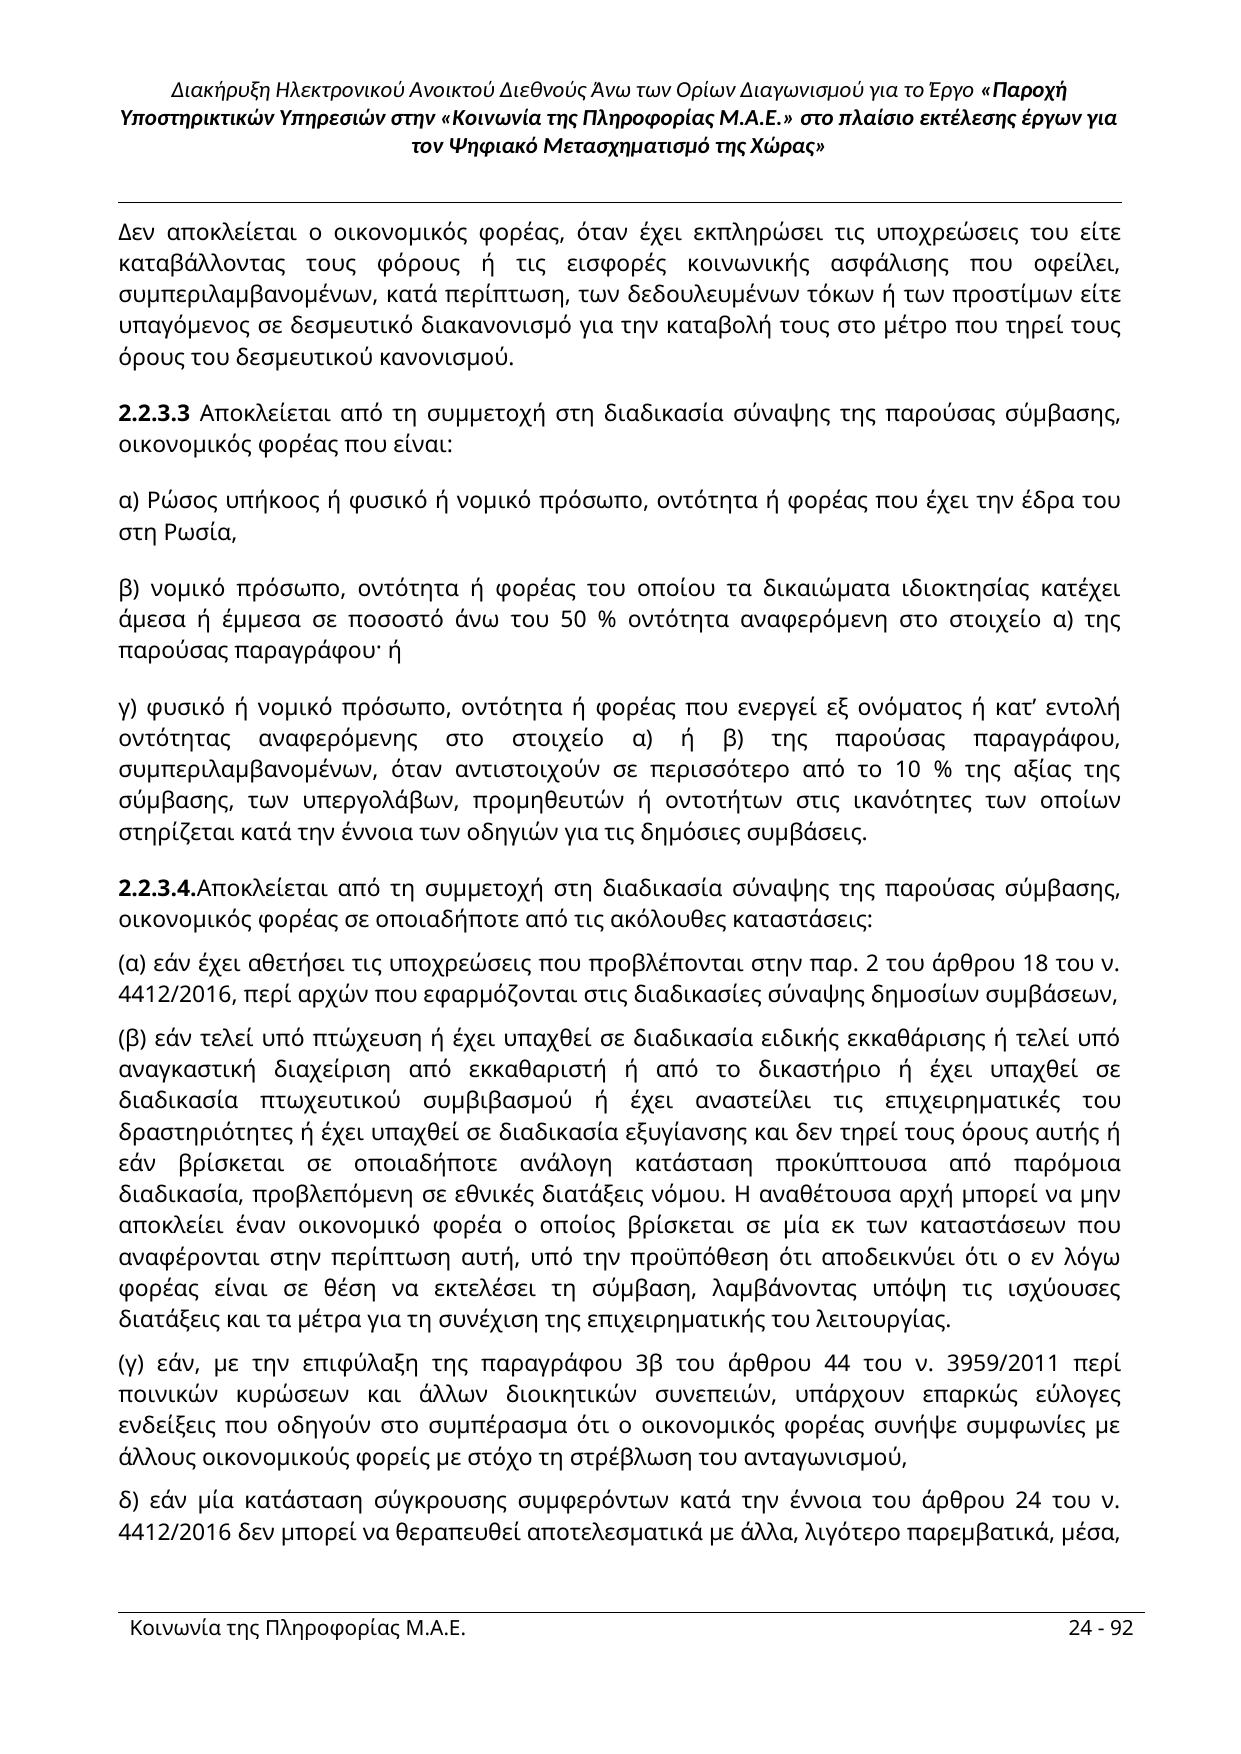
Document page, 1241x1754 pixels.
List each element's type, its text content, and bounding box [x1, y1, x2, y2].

text (β) εάν τελεί υπό πτώχευση ή έχει υπαχθεί σε διαδικασία ειδικής εκκαθάρισης ή τελεί υπό αναγκαστική διαχείριση από εκκαθαριστή ή από το δικαστήριο ή έχει υπαχθεί σε διαδικασία πτωχευτικού συμβιβασμού ή έχει αναστείλει τις επιχειρηματικές του δραστηριότητες ή έχει υπαχθεί σε διαδικασία εξυγίανσης και δεν τηρεί τους όρους αυτής ή εάν βρίσκεται σε οποιαδήποτε ανάλογη κατάσταση προκύπτουσα από παρόμοια διαδικασία, προβλεπόμενη σε εθνικές διατάξεις νόμου. Η αναθέτουσα αρχή μπορεί να μην αποκλείει έναν οικονομικό φορέα ο οποίος βρίσκεται σε μία εκ των καταστάσεων που αναφέρονται στην περίπτωση αυτή, υπό την προϋπόθεση ότι αποδεικνύει ότι ο εν λόγω φορέας είναι σε θέση να εκτελέσει τη σύμβαση, λαμβάνοντας υπόψη τις ισχύουσες διατάξεις και τα μέτρα για τη συνέχιση της επιχειρηματικής του λειτουργίας. [118, 1022, 1122, 1334]
text β) νομικό πρόσωπο, οντότητα ή φορέας του οποίου τα δικαιώματα ιδιοκτησίας κατέχει άμεσα ή έμμεσα σε ποσοστό άνω του 50 % οντότητα αναφερόμενη στο στοιχείο α) της παρούσας παραγράφου· ή [118, 572, 1122, 666]
text Δεν αποκλείεται ο οικονομικός φορέας, όταν έχει εκπληρώσει τις υποχρεώσεις του είτε καταβάλλοντας τους φόρους ή τις εισφορές κοινωνικής ασφάλισης που οφείλει, συμπεριλαμβανομένων, κατά περίπτωση, των δεδουλευμένων τόκων ή των προστίμων είτε υπαγόμενος σε δεσμευτικό διακανονισμό για την καταβολή τους στο μέτρο που τηρεί τους όρους του δεσμευτικού κανονισμού. [118, 216, 1122, 372]
text δ) εάν μία κατάσταση σύγκρουσης συμφερόντων κατά την έννοια του άρθρου 24 του ν. 4412/2016 δεν μπορεί να θεραπευθεί αποτελεσματικά με άλλα, λιγότερο παρεμβατικά, μέσα, [118, 1484, 1122, 1547]
text (α) εάν έχει αθετήσει τις υποχρεώσεις που προβλέπονται στην παρ. 2 του άρθρου 18 του ν. 4412/2016, περί αρχών που εφαρμόζονται στις διαδικασίες σύναψης δημοσίων συμβάσεων, [118, 947, 1122, 1009]
text (γ) εάν, με την επιφύλαξη της παραγράφου 3β του άρθρου 44 του ν. 3959/2011 περί ποινικών κυρώσεων και άλλων διοικητικών συνεπειών, υπάρχουν επαρκώς εύλογες ενδείξεις που οδηγούν στο συμπέρασμα ότι ο οικονομικός φορέας συνήψε συμφωνίες με άλλους οικονομικούς φορείς με στόχο τη στρέβλωση του ανταγωνισμού, [118, 1347, 1122, 1472]
text α) Ρώσος υπήκοος ή φυσικό ή νομικό πρόσωπο, οντότητα ή φορέας που έχει την έδρα του στη Ρωσία, [118, 484, 1122, 547]
text γ) φυσικό ή νομικό πρόσωπο, οντότητα ή φορέας που ενεργεί εξ ονόματος ή κατ’ εντολή οντότητας αναφερόμενης στο στοιχείο α) ή β) της παρούσας παραγράφου, συμπεριλαμβανομένων, όταν αντιστοιχούν σε περισσότερο από το 10 % της αξίας της σύμβασης, των υπεργολάβων, προμηθευτών ή οντοτήτων στις ικανότητες των οποίων στηρίζεται κατά την έννοια των οδηγιών για τις δημόσιες συμβάσεις. [118, 691, 1122, 847]
text 2.2.3.3 Αποκλείεται από τη συμμετοχή στη διαδικασία σύναψης της παρούσας σύμβασης, οικονομικός φορέας που είναι: [118, 397, 1122, 459]
text 2.2.3.4.Αποκλείεται από τη συμμετοχή στη διαδικασία σύναψης της παρούσας σύμβασης, οικονομικός φορέας σε οποιαδήποτε από τις ακόλουθες καταστάσεις: [118, 872, 1122, 934]
